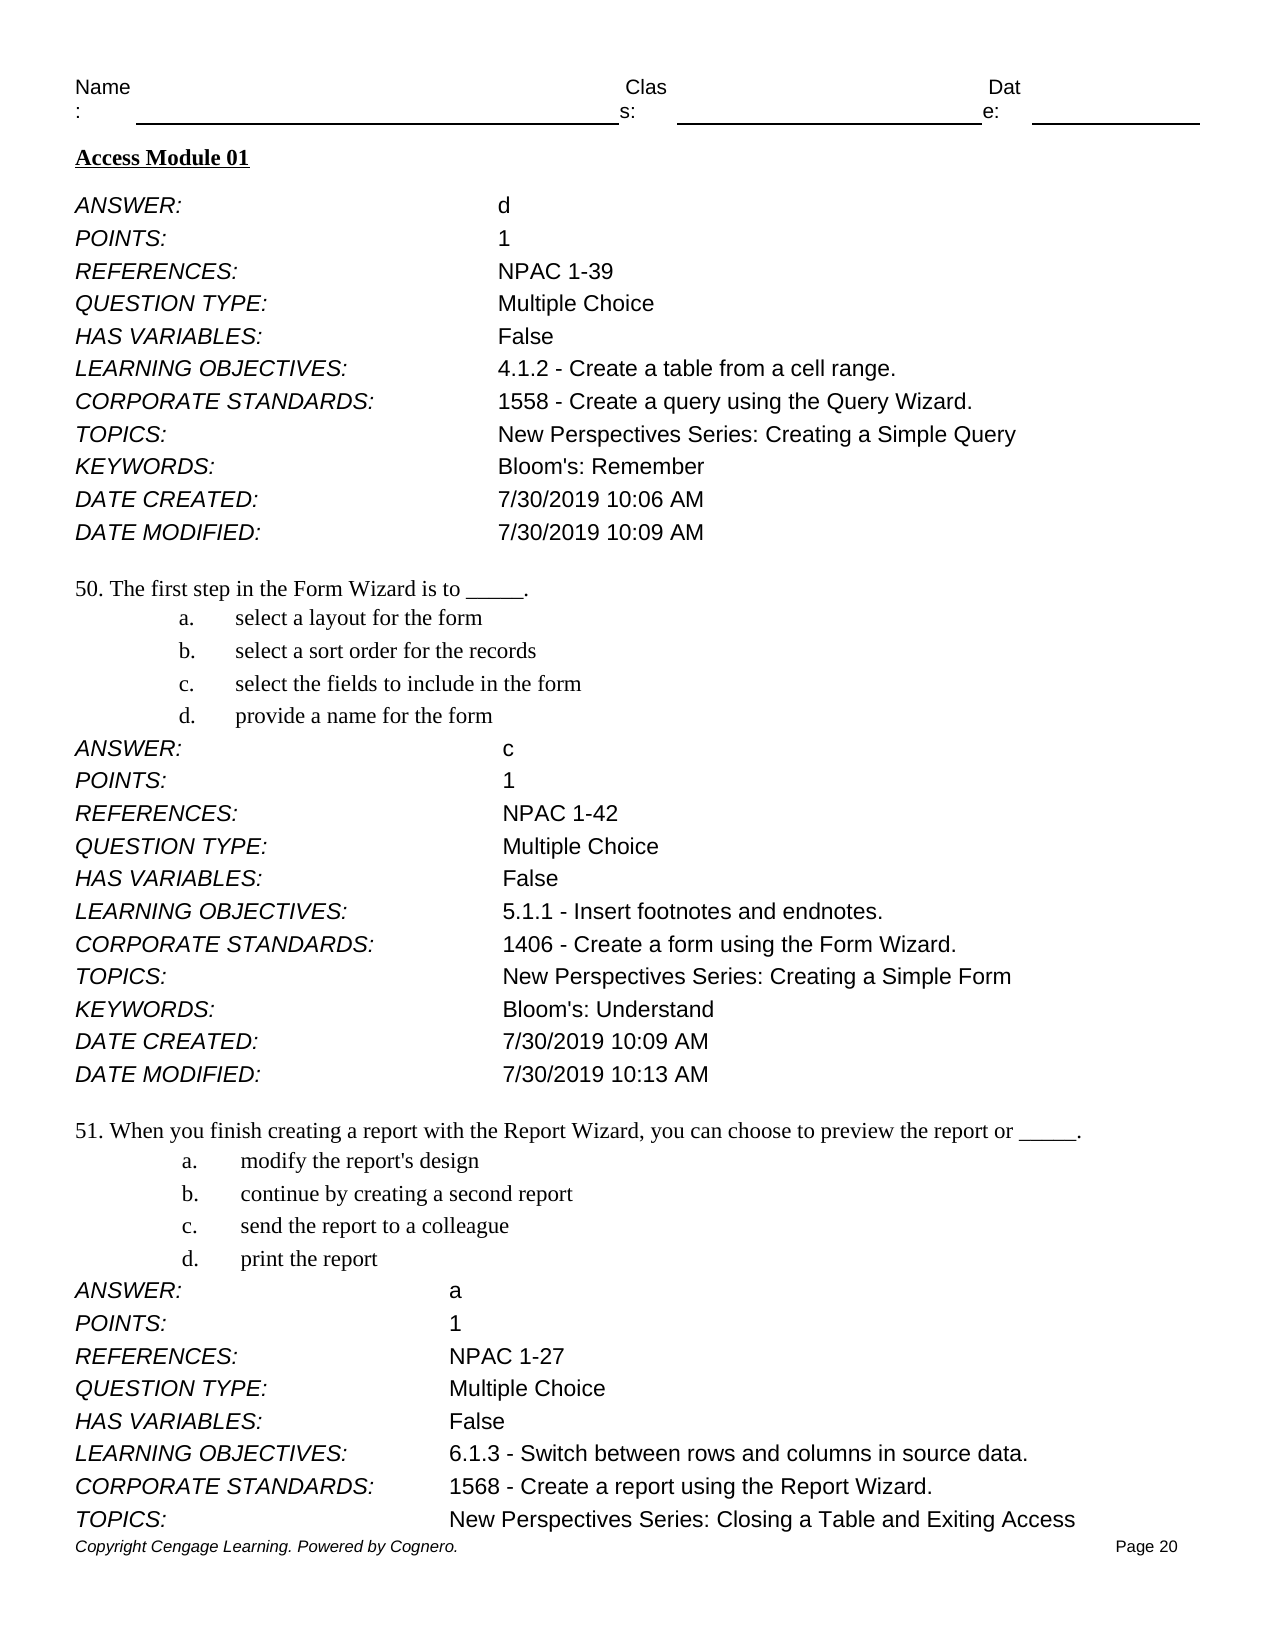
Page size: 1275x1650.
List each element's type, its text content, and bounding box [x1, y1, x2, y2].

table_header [75, 1118, 1200, 1535]
table_header 50. The first step in the Form Wizard is to _____. [75, 575, 1200, 1091]
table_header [75, 189, 1200, 548]
